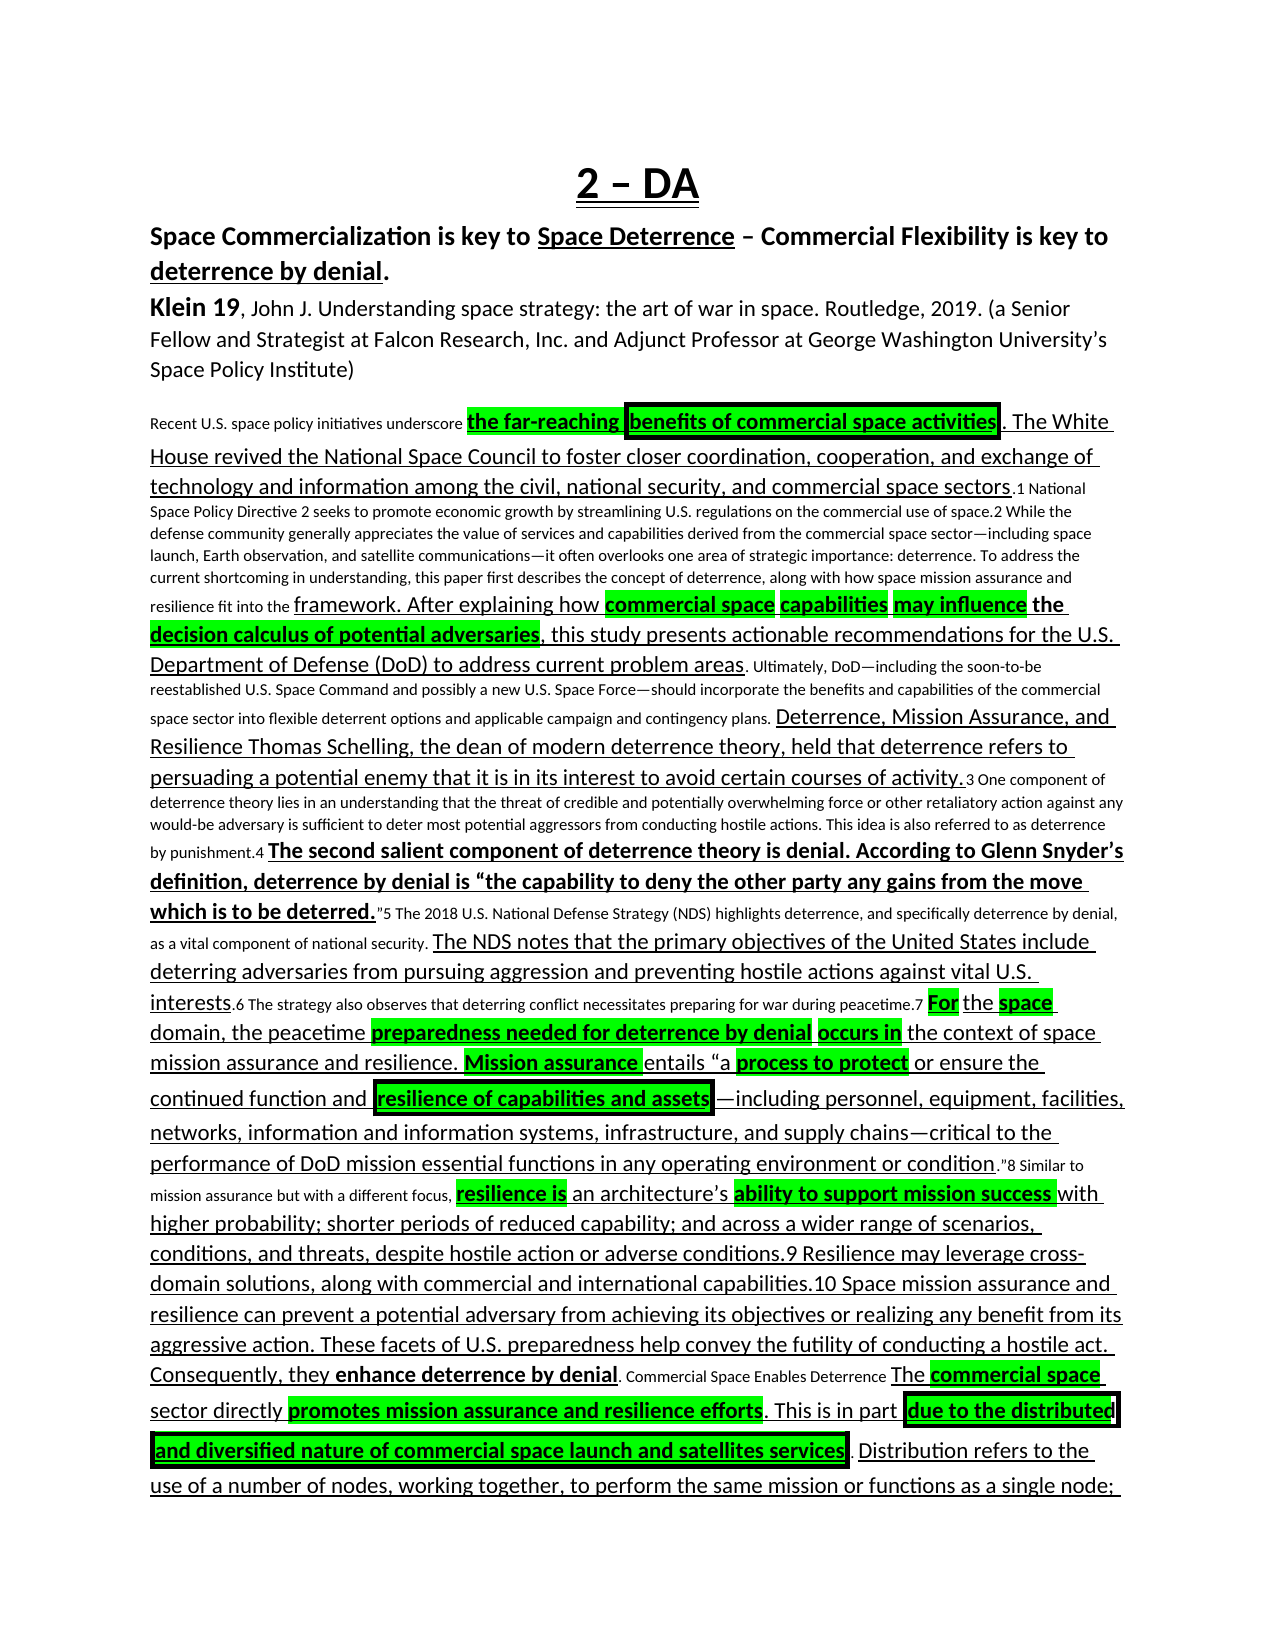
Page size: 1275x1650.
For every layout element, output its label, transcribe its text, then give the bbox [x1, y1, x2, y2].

subtitle Space Commercialization is key to Space Deterrence – Commercial Flexibility is key to deterrence by denial. [150, 219, 1125, 287]
subtitle 2 – DA [150, 154, 1125, 210]
text Klein 19, John J. Understanding space strategy: the art of war in space. Routledge, 2019. (a Senior Fellow and Strategist at Falcon Research, Inc. and Adjunct Professor at George Washington University’s Space Policy Institute) [150, 290, 1125, 383]
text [150, 1109, 1125, 1499]
